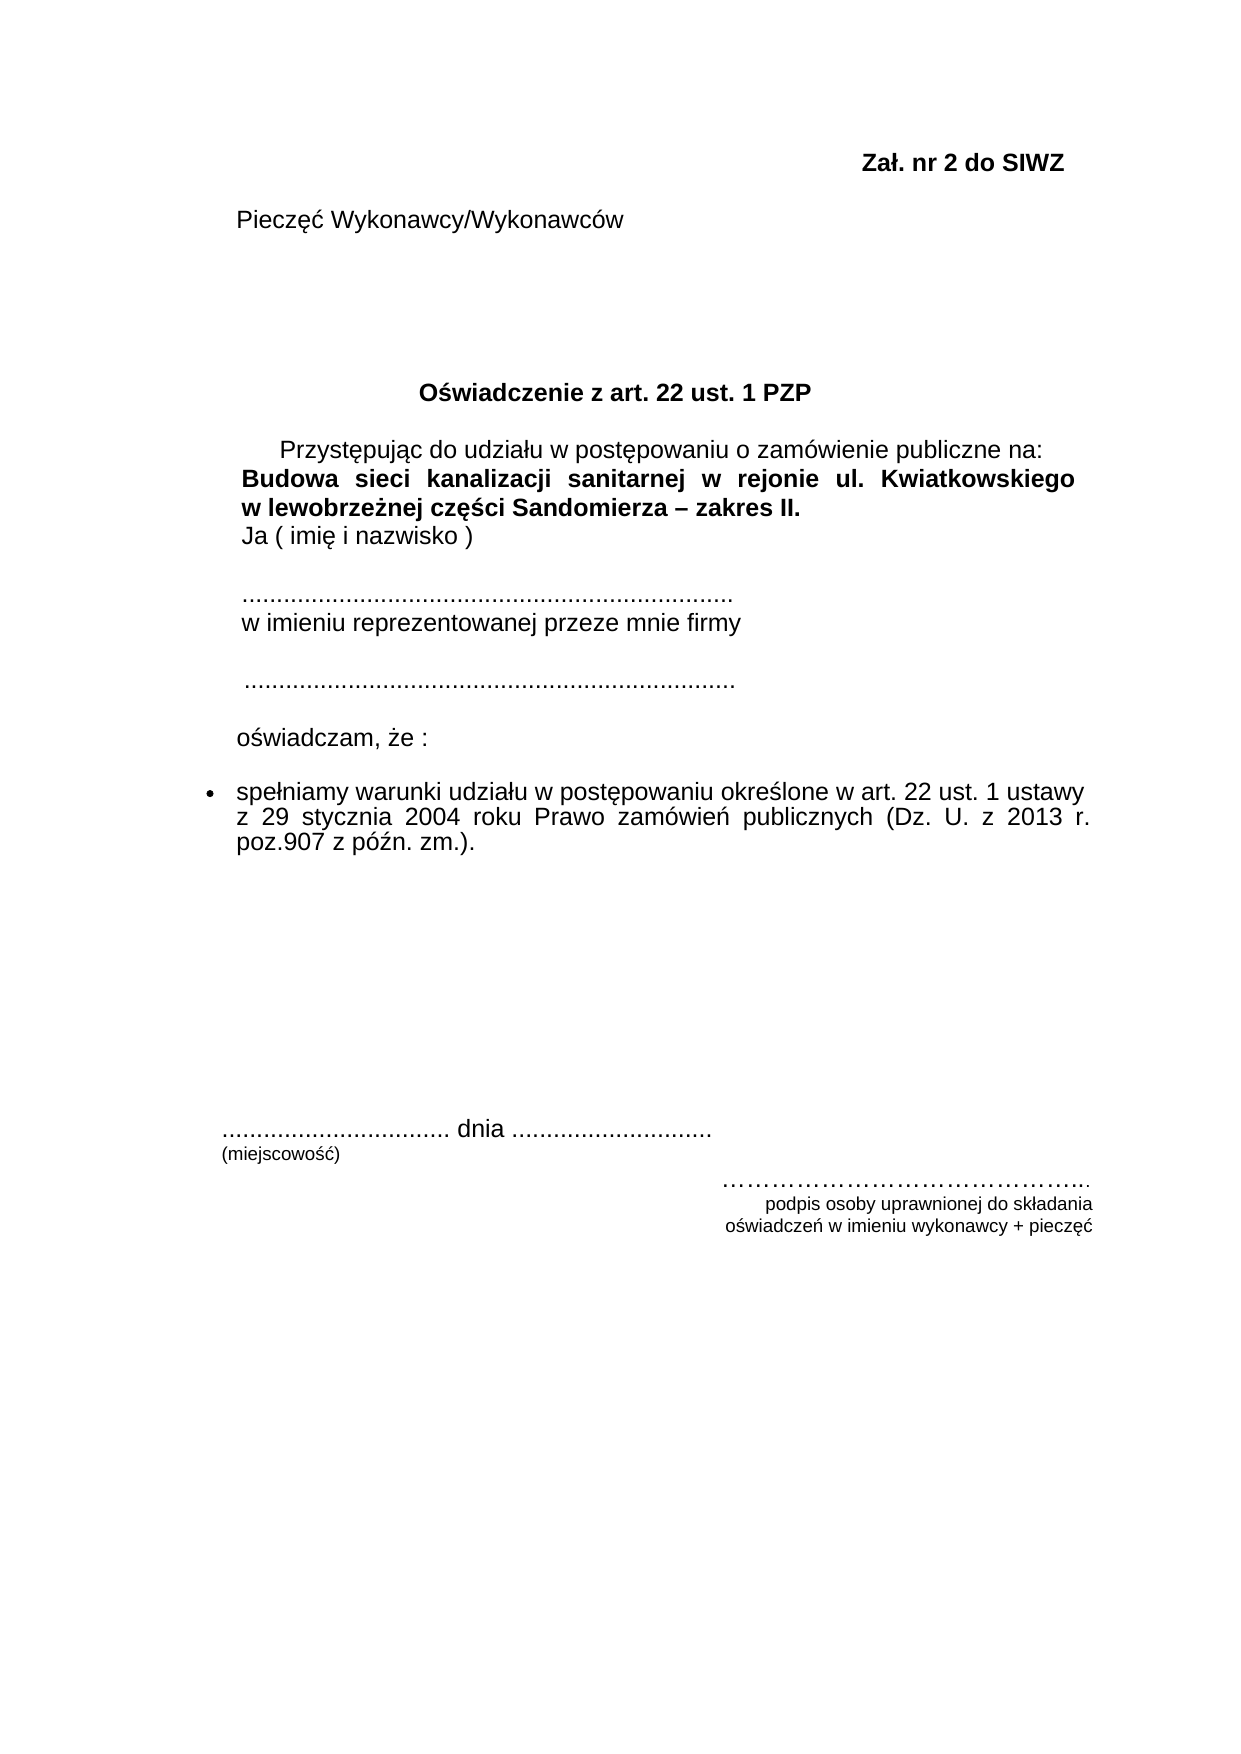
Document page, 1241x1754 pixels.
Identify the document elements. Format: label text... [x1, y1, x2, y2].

text ................................. dnia ............................. [148, 1114, 1093, 1143]
text Pieczęć Wykonawcy/Wykonawców [236, 205, 1093, 234]
list spełniamy warunki udziału w postępowaniu określone w art. 22 ust. 1 ustawy z 29 stycznia 2004 roku Prawo zamówień publicznych (Dz. U. z 2013 r. poz.907 z późn. zm.). [207, 780, 1093, 855]
text (miejscowość) [148, 1143, 1093, 1164]
text oświadczam, że : [223, 723, 1093, 751]
text Przystępując do udziału w postępowaniu o zamówienie publiczne na: [148, 435, 1093, 464]
text ....................................................................... [223, 665, 1093, 694]
text ....................................................................... [241, 579, 1093, 608]
text Budowa sieci kanalizacji sanitarnej w rejonie ul. Kwiatkowskiego w lewobrzeżnej części Sandomierza – zakres II. [241, 464, 1093, 521]
text Ja ( imię i nazwisko ) [241, 521, 1093, 550]
subtitle Oświadczenie z art. 22 ust. 1 PZP [148, 378, 1093, 406]
text ……………………………………... [148, 1164, 1093, 1193]
text w imieniu reprezentowanej przeze mnie firmy [241, 608, 1093, 636]
subtitle Zał. nr 2 do SIWZ [148, 148, 1093, 176]
text podpis osoby uprawnionej do składania oświadczeń w imieniu wykonawcy + pieczęć [148, 1193, 1093, 1236]
